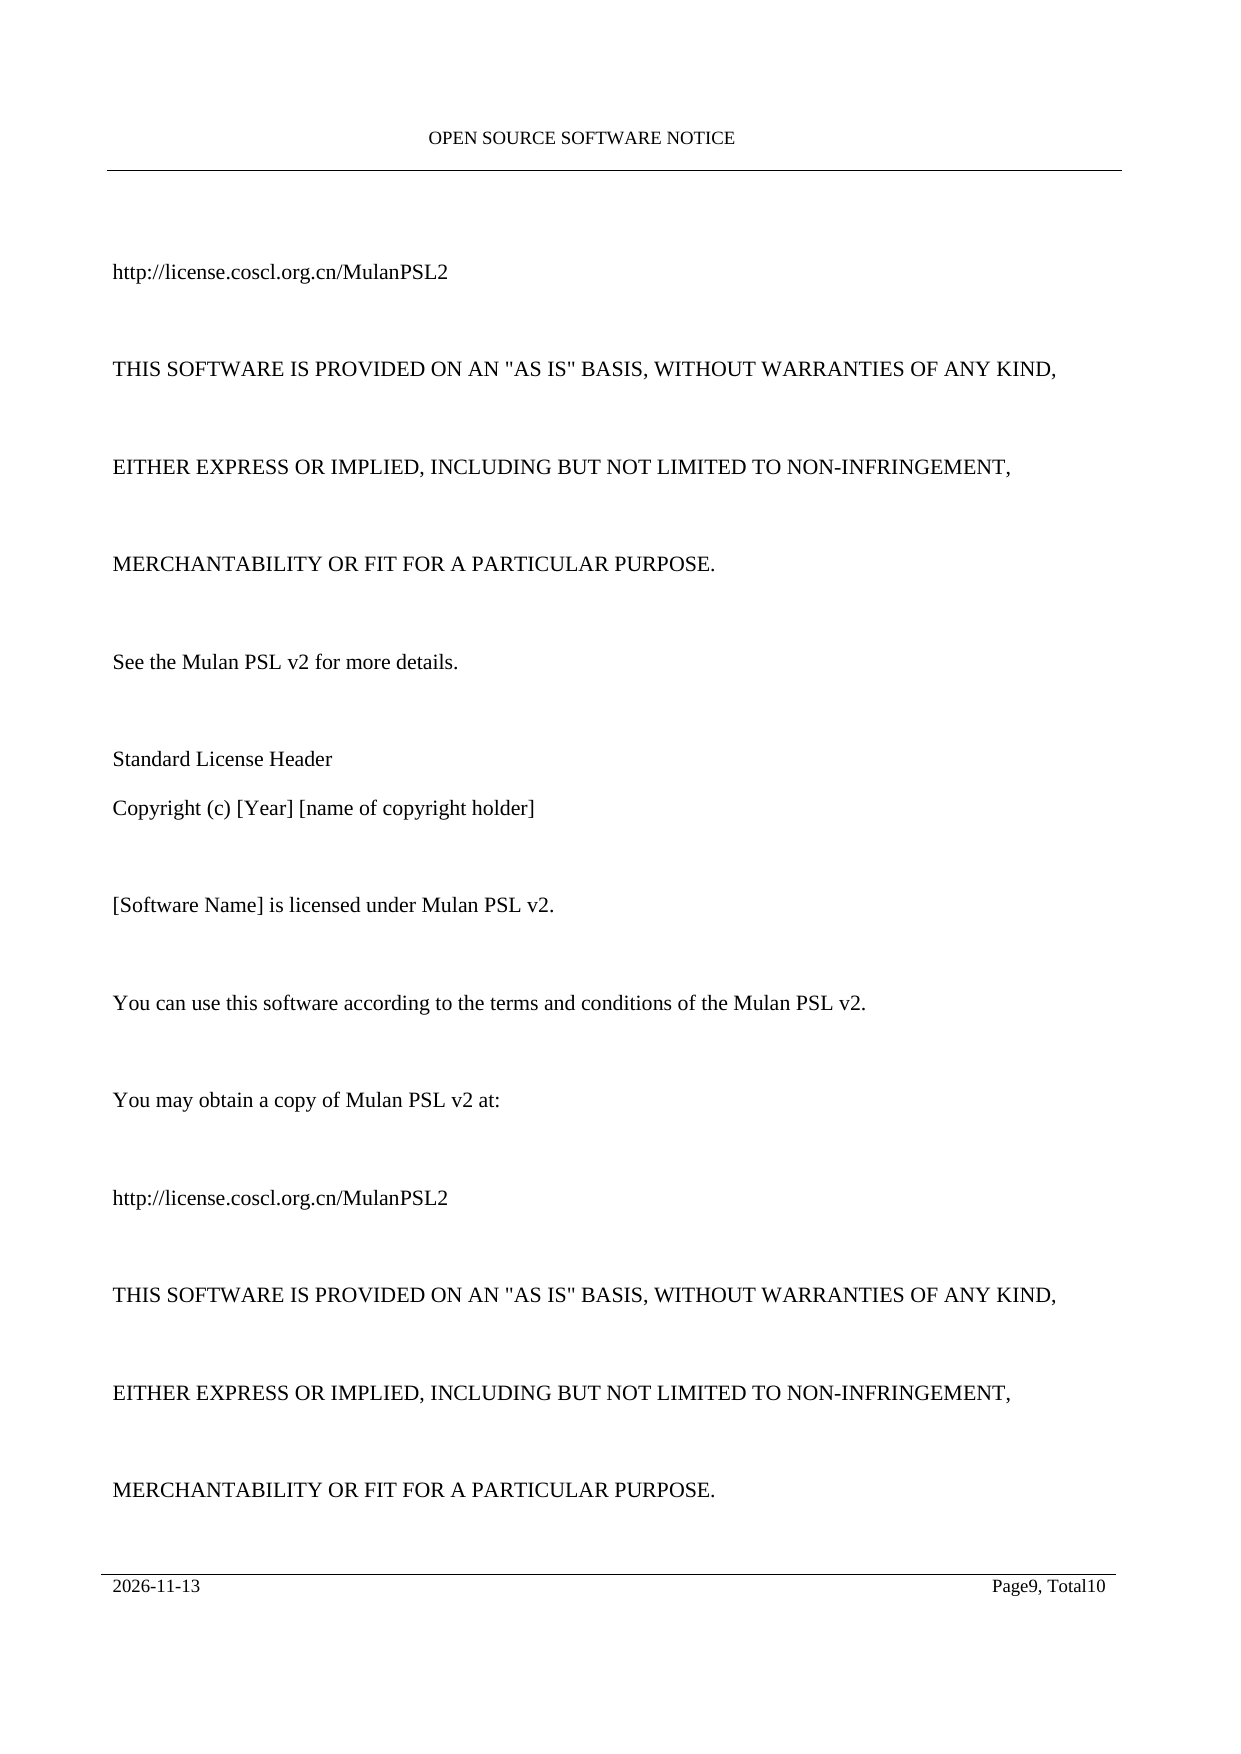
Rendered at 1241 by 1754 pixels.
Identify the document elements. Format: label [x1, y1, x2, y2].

text [112, 206, 1128, 1506]
